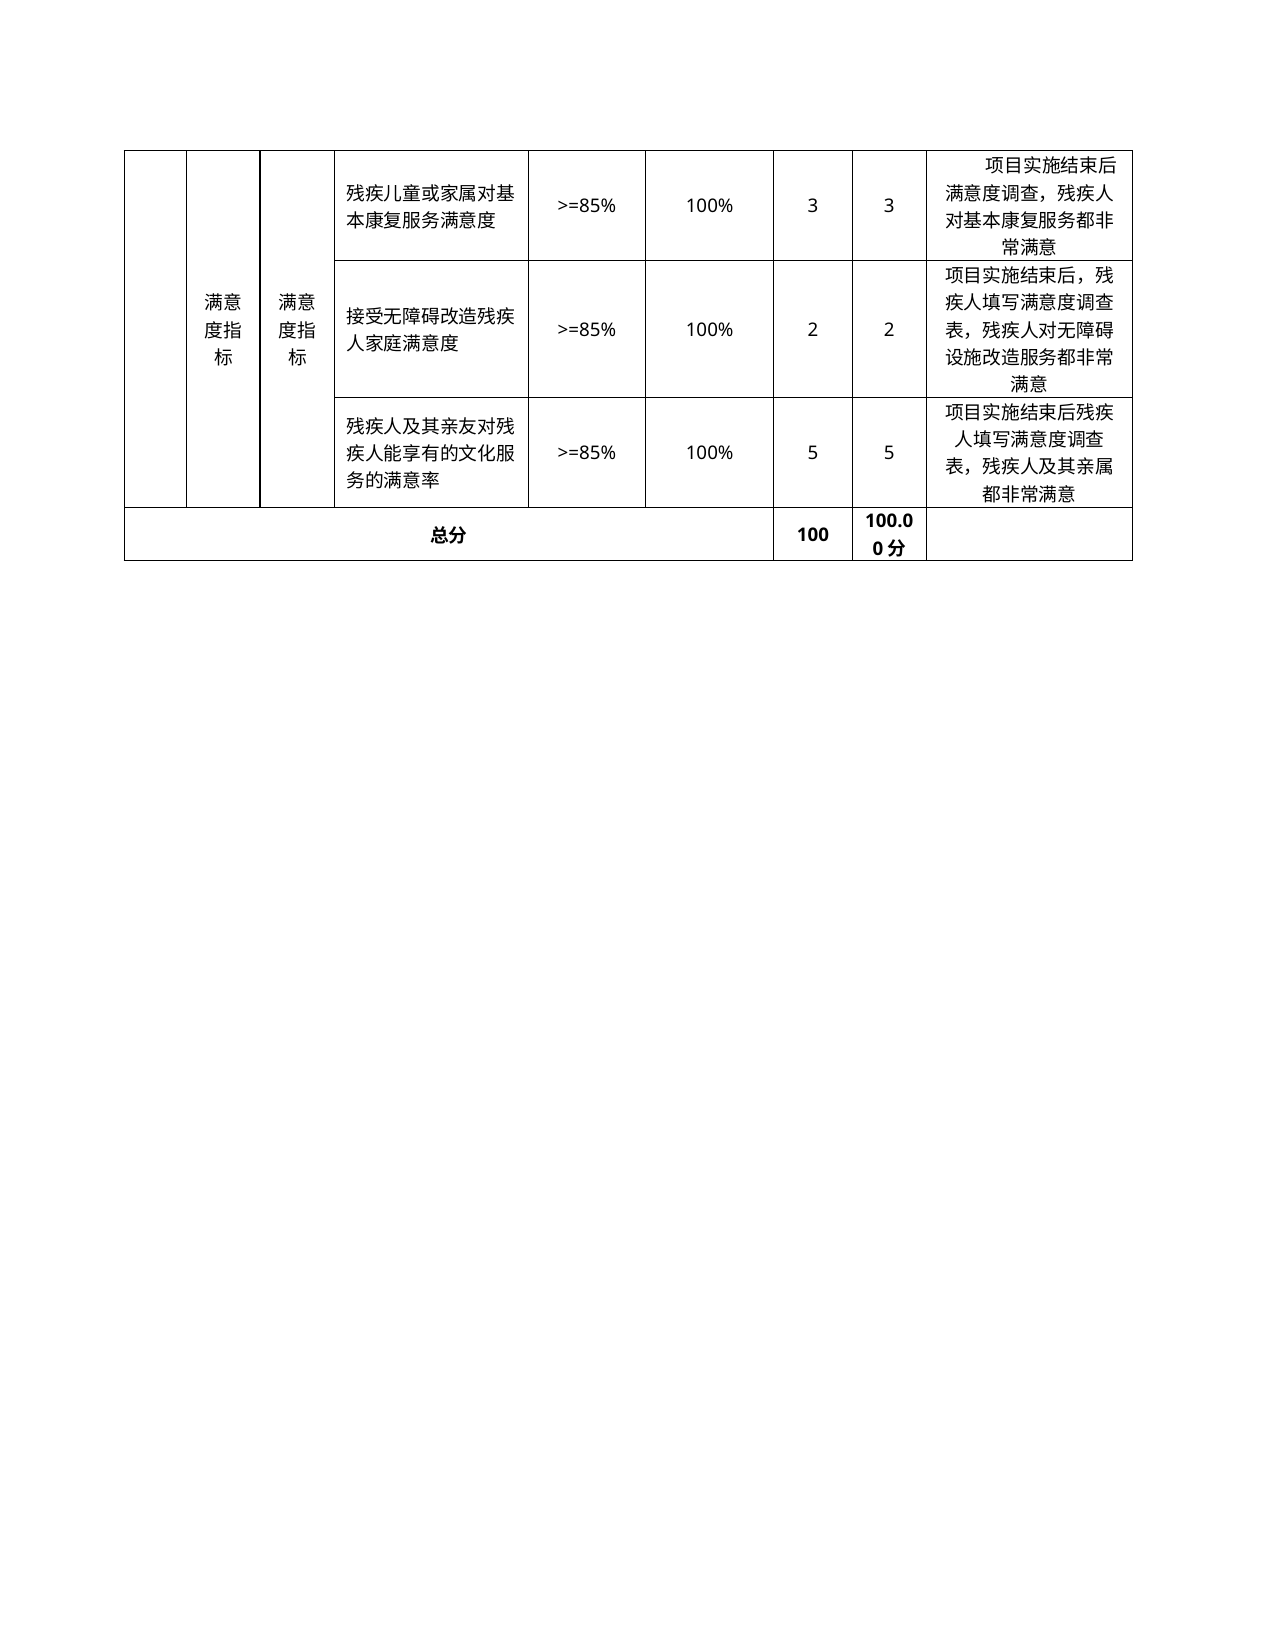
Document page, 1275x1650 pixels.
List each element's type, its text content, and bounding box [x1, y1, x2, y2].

table_cell 100% [646, 261, 773, 397]
table_cell 满意度指标 [261, 151, 334, 507]
table_cell 满意度指标 [187, 151, 259, 507]
table_cell 100 [774, 508, 852, 560]
table_cell [927, 508, 1132, 560]
table_cell 接受无障碍改造残疾人家庭满意度 [335, 261, 528, 397]
table_cell 项目实施结束后，残疾人填写满意度调查表，残疾人对无障碍设施改造服务都非常满意 [927, 261, 1132, 397]
table_cell >=85% [529, 151, 645, 260]
table_cell >=85% [529, 261, 645, 397]
table_cell >=85% [529, 398, 645, 507]
table_cell 3 [853, 151, 926, 260]
table_cell 100% [646, 151, 773, 260]
table_cell 残疾儿童或家属对基本康复服务满意度 [335, 151, 528, 260]
table_cell 100% [646, 398, 773, 507]
table_cell 项目实施结束后满意度调查，残疾人对基本康复服务都非常满意 [927, 151, 1132, 260]
table_cell 项目实施结束后残疾人填写满意度调查表，残疾人及其亲属都非常满意 [927, 398, 1132, 507]
table_cell 2 [853, 261, 926, 397]
table_cell 3 [774, 151, 852, 260]
table_cell 100.00分 [853, 508, 926, 560]
table_cell 5 [853, 398, 926, 507]
table_cell 残疾人及其亲友对残疾人能享有的文化服务的满意率 [335, 398, 528, 507]
table_cell 5 [774, 398, 852, 507]
table_cell 2 [774, 261, 852, 397]
table_cell 总分 [125, 508, 773, 560]
